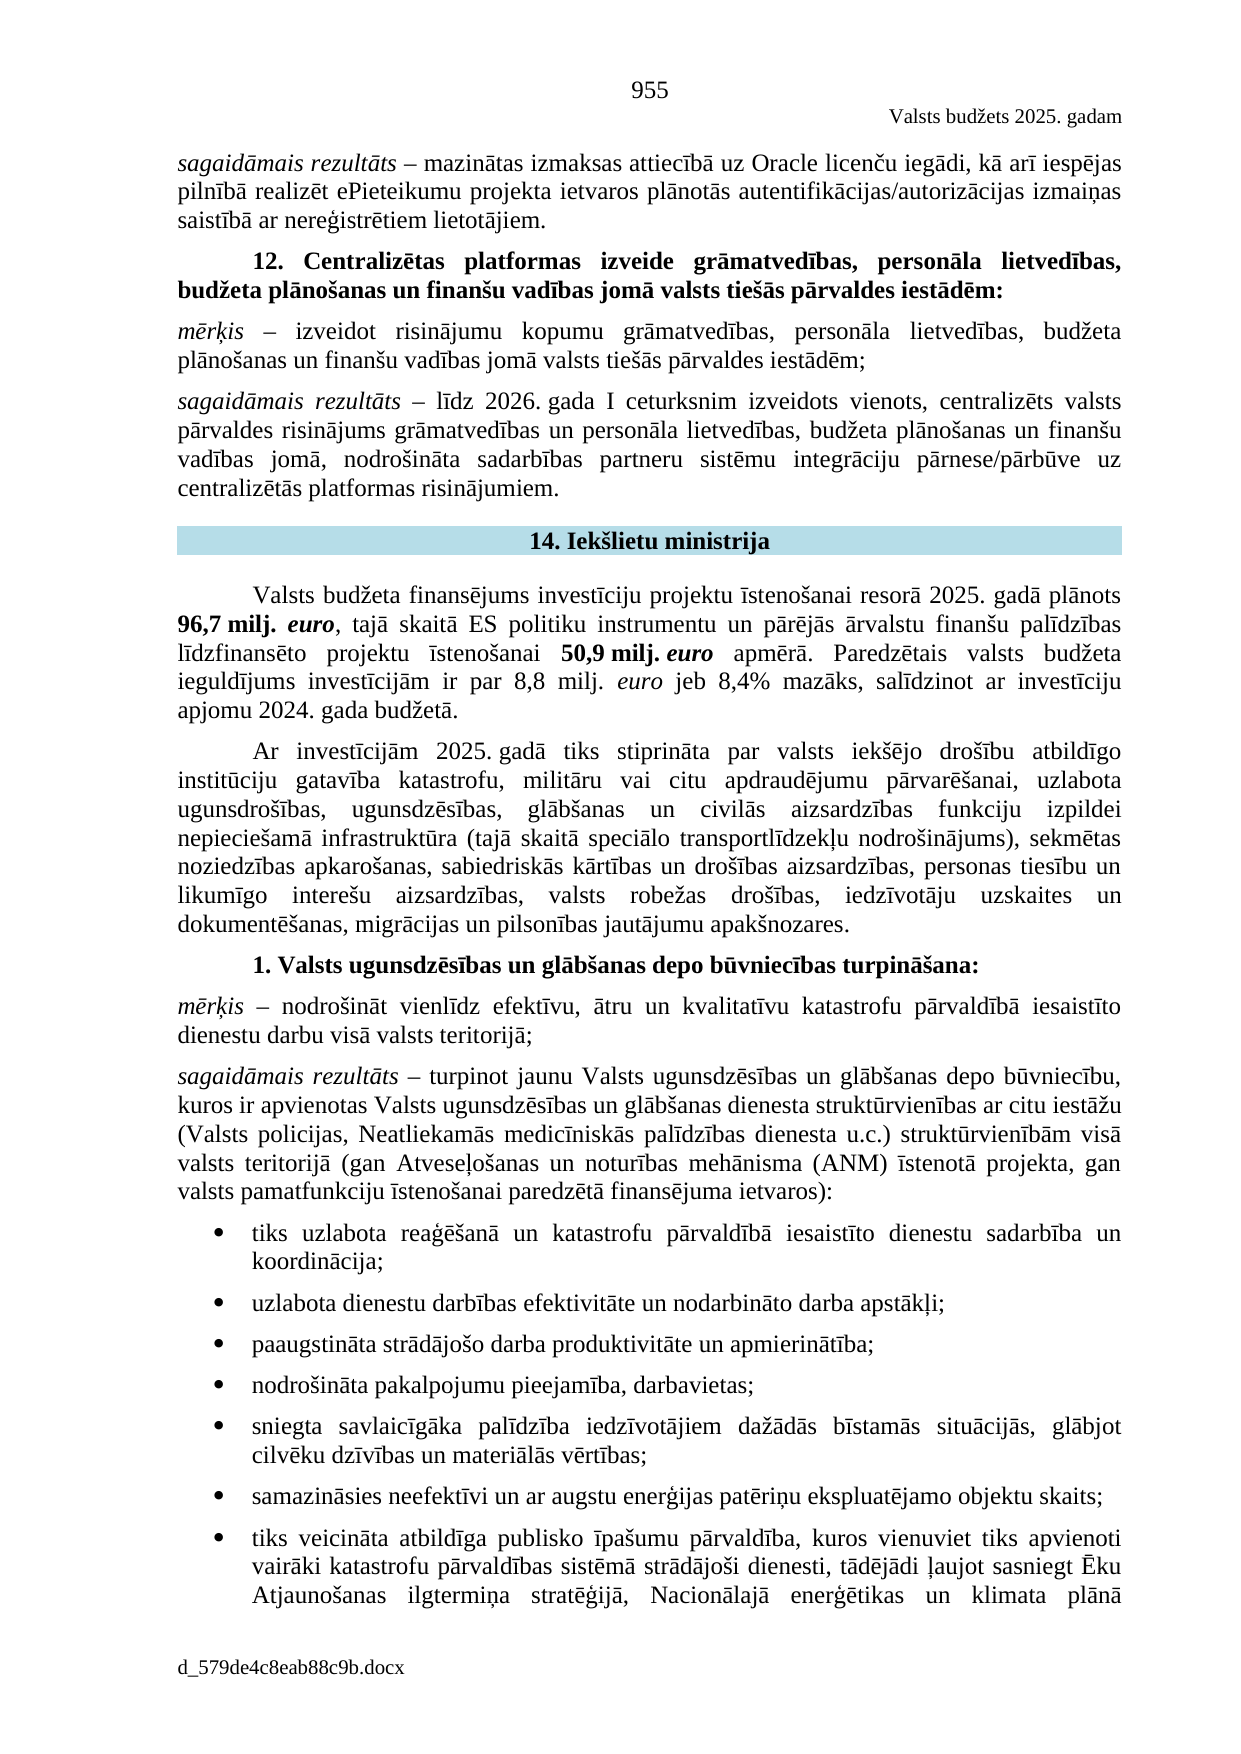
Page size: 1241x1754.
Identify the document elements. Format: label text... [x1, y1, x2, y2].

list tiks uzlabota reaģēšanā un katastrofu pārvaldībā iesaistīto dienestu sadarbība un koordinācija; [214, 1218, 1122, 1275]
text Ar investīcijām 2025. gadā tiks stiprināta par valsts iekšējo drošību atbildīgo institūciju gatavība katastrofu, militāru vai citu apdraudējumu pārvarēšanai, uzlabota ugunsdrošības, ugunsdzēsības, glābšanas un civilās aizsardzības funkciju izpildei nepieciešamā infrastruktūra (tajā skaitā speciālo transportlīdzekļu nodrošinājums), sekmētas noziedzības apkarošanas, sabiedriskās kārtības un drošības aizsardzības, personas tiesību un likumīgo interešu aizsardzības, valsts robežas drošības, iedzīvotāju uzskaites un dokumentēšanas, migrācijas un pilsonības jautājumu apakšnozares. [177, 736, 1122, 938]
text sagaidāmais rezultāts – līdz 2026. gada I ceturksnim izveidots vienots, centralizēts valsts pārvaldes risinājums grāmatvedības un personāla lietvedības, budžeta plānošanas un finanšu vadības jomā, nodrošināta sadarbības partneru sistēmu integrāciju pārnese/pārbūve uz centralizētās platformas risinājumiem. [177, 386, 1122, 501]
list sniegta savlaicīgāka palīdzība iedzīvotājiem dažādās bīstamās situācijās, glābjot cilvēku dzīvības un materiālās vērtības; [214, 1411, 1122, 1469]
text 14. Iekšlietu ministrija [177, 526, 1122, 555]
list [214, 1523, 1122, 1609]
text 1. Valsts ugunsdzēsības un glābšanas depo būvniecības turpināšana: [177, 950, 1122, 979]
text mērķis – izveidot risinājumu kopumu grāmatvedības, personāla lietvedības, budžeta plānošanas un finanšu vadības jomā valsts tiešās pārvaldes iestādēm; [177, 316, 1122, 374]
list samazināsies neefektīvi un ar augstu enerģijas patēriņu ekspluatējamo objektu skaits; [214, 1481, 1122, 1510]
list uzlabota dienestu darbības efektivitāte un nodarbināto darba apstākļi; [214, 1288, 1122, 1316]
list nodrošināta pakalpojumu pieejamība, darbavietas; [214, 1370, 1122, 1399]
text 12. Centralizētas platformas izveide grāmatvedības, personāla lietvedības, budžeta plānošanas un finanšu vadības jomā valsts tiešās pārvaldes iestādēm: [177, 246, 1122, 304]
text Valsts budžeta finansējums investīciju projektu īstenošanai resorā 2025. gadā plānots 96,7 milj. euro, tajā skaitā ES politiku instrumentu un pārējās ārvalstu finanšu palīdzības līdzfinansēto projektu īstenošanai 50,9 milj. euro apmērā. Paredzētais valsts budžeta ieguldījums investīcijām ir par 8,8 milj. euro jeb 8,4% mazāks, salīdzinot ar investīciju apjomu 2024. gada budžetā. [177, 580, 1122, 724]
text mērķis – nodrošināt vienlīdz efektīvu, ātru un kvalitatīvu katastrofu pārvaldībā iesaistīto dienestu darbu visā valsts teritorijā; [177, 991, 1122, 1049]
list paaugstināta strādājošo darba produktivitāte un apmierinātība; [214, 1329, 1122, 1358]
text sagaidāmais rezultāts – mazinātas izmaksas attiecībā uz Oracle licenču iegādi, kā arī iespējas pilnībā realizēt ePieteikumu projekta ietvaros plānotās autentifikācijas/autorizācijas izmaiņas saistībā ar nereģistrētiem lietotājiem. [177, 148, 1122, 234]
text sagaidāmais rezultāts – turpinot jaunu Valsts ugunsdzēsības un glābšanas depo būvniecību, kuros ir apvienotas Valsts ugunsdzēsības un glābšanas dienesta struktūrvienības ar citu iestāžu (Valsts policijas, Neatliekamās medicīniskās palīdzības dienesta u.c.) struktūrvienībām visā valsts teritorijā (gan Atveseļošanas un noturības mehānisma (ANM) īstenotā projekta, gan valsts pamatfunkciju īstenošanai paredzētā finansējuma ietvaros): [177, 1061, 1122, 1205]
